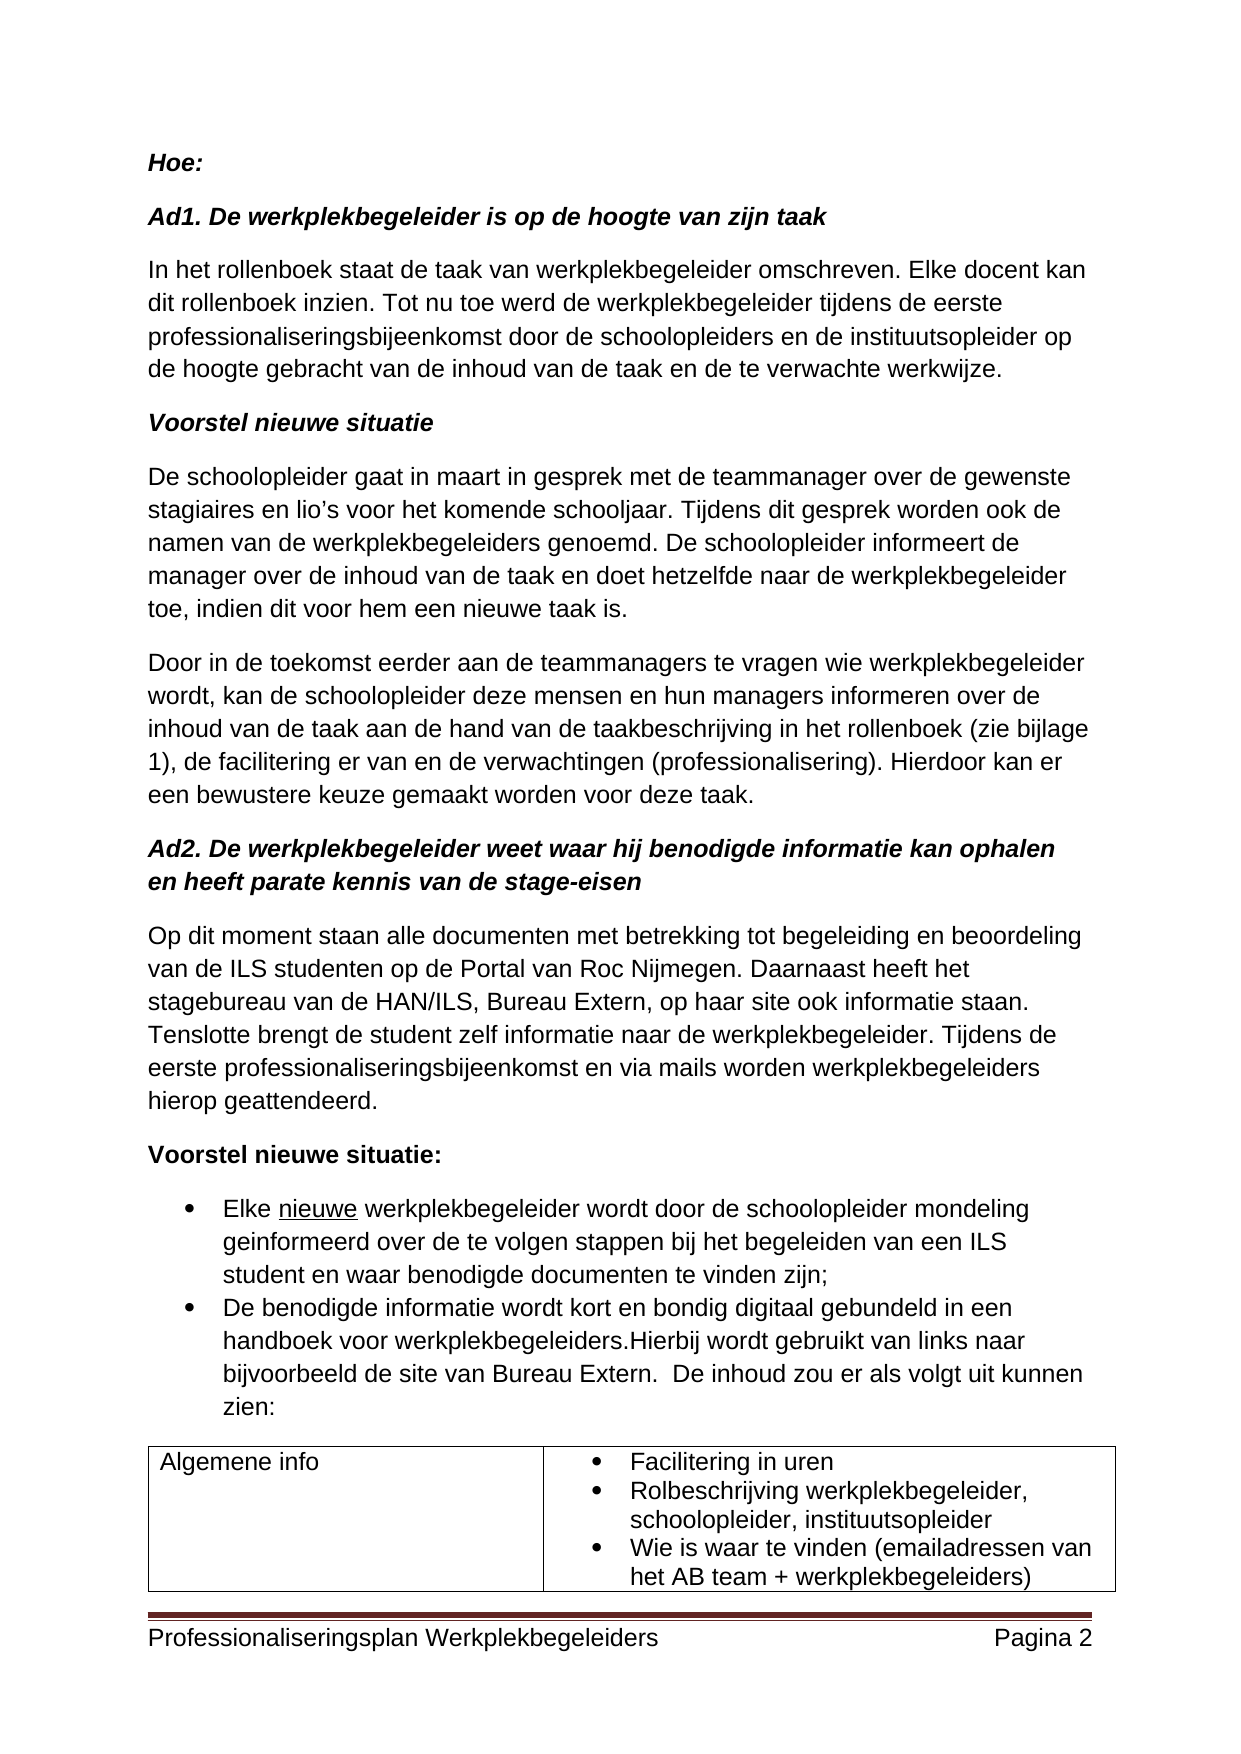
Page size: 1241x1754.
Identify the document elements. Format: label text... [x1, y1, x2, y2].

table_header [544, 1447, 1115, 1591]
text Voorstel nieuwe situatie: [148, 1140, 1092, 1169]
table_header Algemene info [149, 1447, 543, 1591]
list Elke nieuwe werkplekbegeleider wordt door de schoolopleider mondeling geinformeerd over de te volgen stappen bij het begeleiden van een ILS student en waar benodigde documenten te vinden zijn; [185, 1194, 1092, 1289]
text Voorstel nieuwe situatie [148, 408, 1092, 437]
text Door in de toekomst eerder aan de teammanagers te vragen wie werkplekbegeleider wordt, kan de schoolopleider deze mensen en hun managers informeren over de inhoud van de taak aan de hand van de taakbeschrijving in het rollenboek (zie bijlage 1), de facilitering er van en de verwachtingen (professionalisering). Hierdoor kan er een bewustere keuze gemaakt worden voor deze taak. [148, 648, 1092, 809]
list De benodigde informatie wordt kort en bondig digitaal gebundeld in een handboek voor werkplekbegeleiders.Hierbij wordt gebruikt van links naar bijvoorbeeld de site van Bureau Extern. De inhoud zou er als volgt uit kunnen zien: [185, 1293, 1092, 1421]
text Op dit moment staan alle documenten met betrekking tot begeleiding en beoordeling van de ILS studenten op de Portal van Roc Nijmegen. Daarnaast heeft het stagebureau van de HAN/ILS, Bureau Extern, op haar site ook informatie staan. Tenslotte brengt de student zelf informatie naar de werkplekbegeleider. Tijdens de eerste professionaliseringsbijeenkomst en via mails worden werkplekbegeleiders hierop geattendeerd. [148, 921, 1092, 1115]
text Ad2. De werkplekbegeleider weet waar hij benodigde informatie kan ophalen en heeft parate kennis van de stage-eisen [148, 834, 1092, 896]
text Ad1. De werkplekbegeleider is op de hoogte van zijn taak [148, 202, 1092, 230]
text De schoolopleider gaat in maart in gesprek met de teammanager over de gewenste stagiaires en lio’s voor het komende schooljaar. Tijdens dit gesprek worden ook de namen van de werkplekbegeleiders genoemd. De schoolopleider informeert de manager over de inhoud van de taak en doet hetzelfde naar de werkplekbegeleider toe, indien dit voor hem een nieuwe taak is. [148, 462, 1092, 623]
text In het rollenboek staat de taak van werkplekbegeleider omschreven. Elke docent kan dit rollenboek inzien. Tot nu toe werd de werkplekbegeleider tijdens de eerste professionaliseringsbijeenkomst door de schoolopleiders en de instituutsopleider op de hoogte gebracht van de inhoud van de taak en de te verwachte werkwijze. [148, 255, 1092, 383]
text Hoe: [148, 148, 1092, 176]
